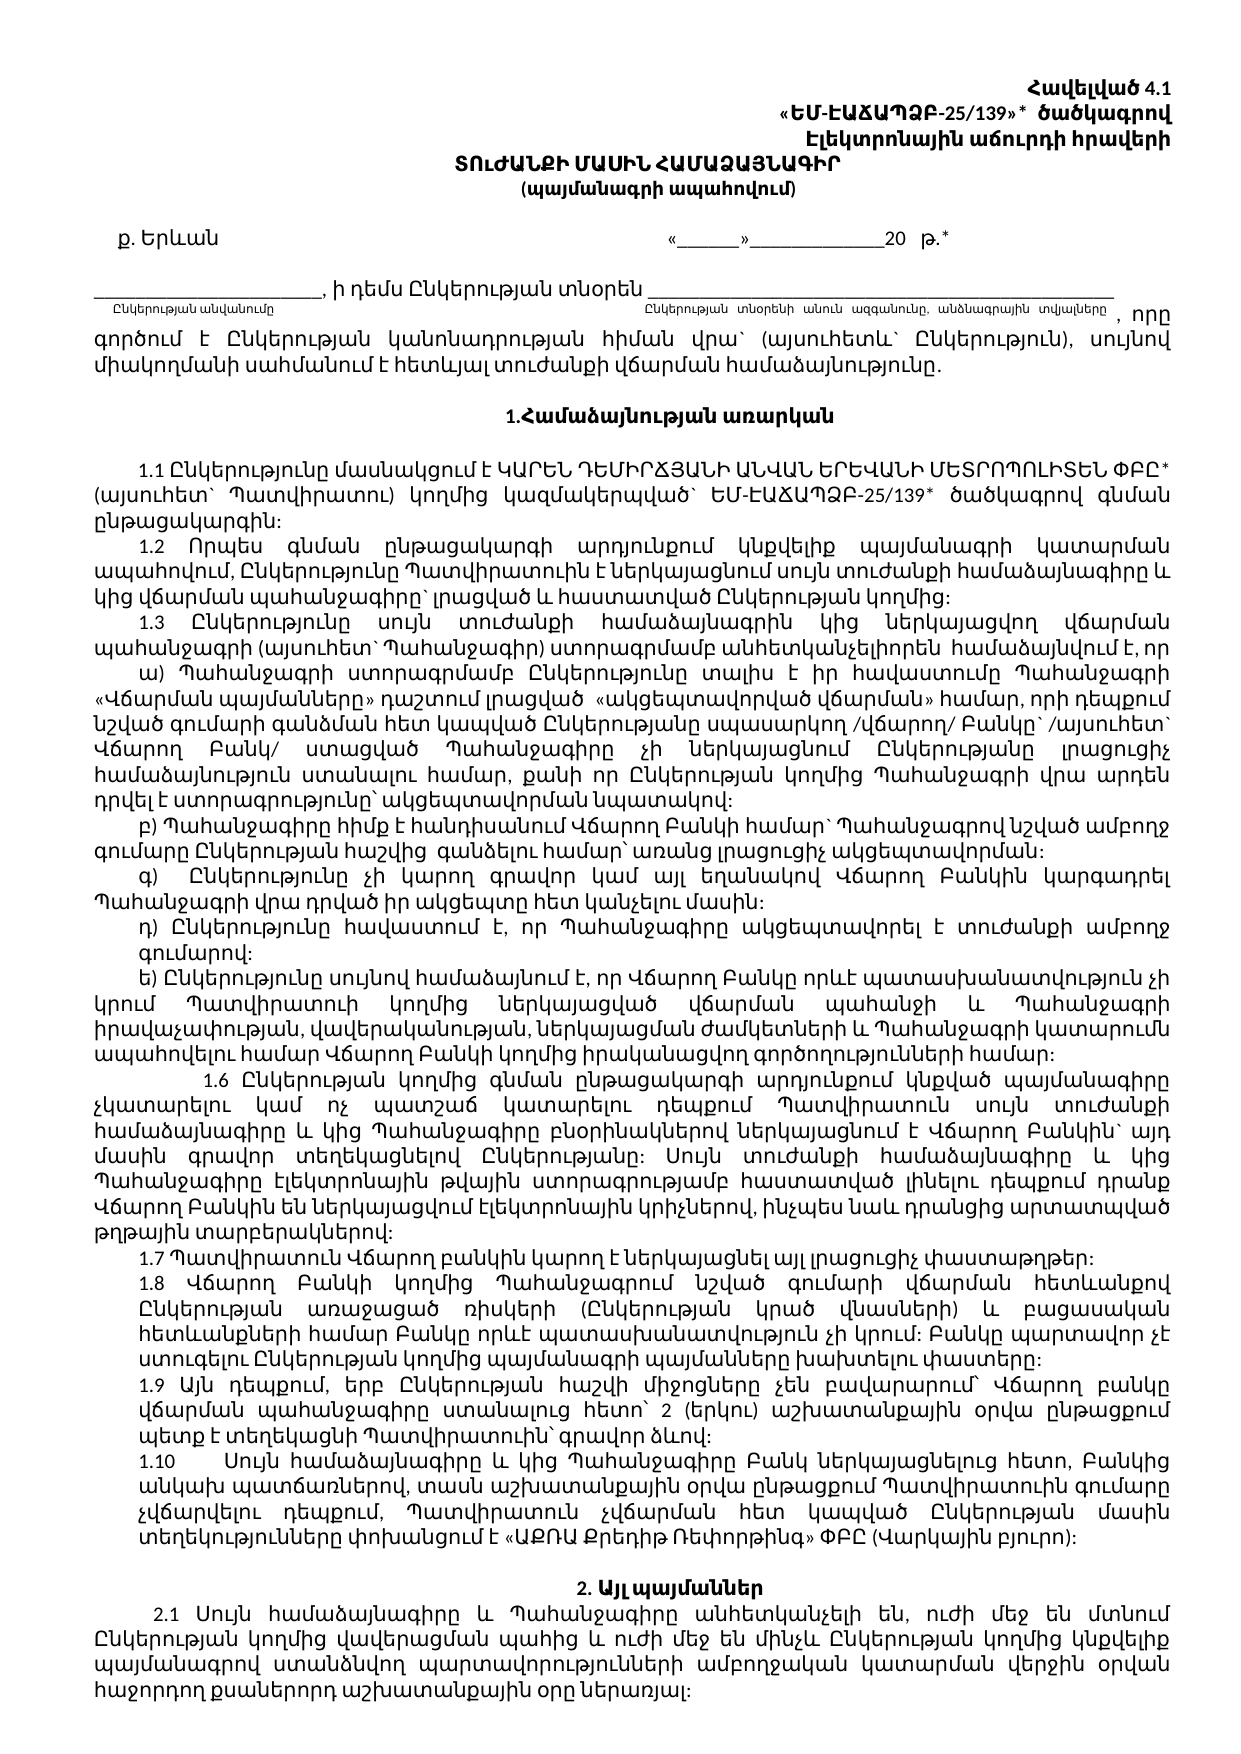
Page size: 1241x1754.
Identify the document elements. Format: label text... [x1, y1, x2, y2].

text 1.1 Ընկերությունը մասնակցում է ԿԱՐԵՆ ԴԵՄԻՐՃՅԱՆԻ ԱՆՎԱՆ ԵՐԵՎԱՆԻ ՄԵՏՐՈՊՈԼԻՏԵՆ ՓԲԸ* (այսուհետ` Պատվիրատու) կողմից կազմակերպված` ԵՄ-ԷԱՃԱՊՁԲ-25/139* ծածկագրով գնման ընթացակարգին: [94, 457, 1171, 533]
text ______________________, ի դեմս Ընկերության տնօրեն _____________________________________________ [94, 276, 1171, 301]
text 1.3 Ընկերությունը սույն տուժանքի համաձայնագրին կից ներկայացվող վճարման պահանջագրի (այսուհետ` Պահանջագիր) ստորագրմամբ անհետկանչելիորեն համաձայնվում է, որ [94, 609, 1171, 660]
text «ԵՄ-ԷԱՃԱՊՁԲ-25/139»* ծածկագրով [94, 100, 1171, 126]
text դ) Ընկերությունը հավաստում է, որ Պահանջագիրը ակցեպտավորել է տուժանքի ամբողջ գումարով: [138, 914, 1171, 965]
text ե) Ընկերությունը սույնով համաձայնում է, որ Վճարող Բանկը որևէ պատասխանատվություն չի կրում Պատվիրատուի կողմից ներկայացված վճարման պահանջի և Պահանջագրի իրավաչափության, վավերականության, ներկայացման ժամկետների և Պահանջագրի կատարումն ապահովելու համար Վճարող Բանկի կողմից իրականացվող գործողությունների համար: [94, 965, 1171, 1067]
text ա) Պահանջագրի ստորագրմամբ Ընկերությունը տալիս է իր հավաստումը Պահանջագրի «Վճարման պայմանները» դաշտում լրացված «ակցեպտավորված վճարման» համար, որի դեպքում նշված գումարի գանձման հետ կապված Ընկերությանը սպասարկող /վճարող/ Բանկը` /այսուհետ` Վճարող Բանկ/ ստացված Պահանջագիրը չի ներկայացնում Ընկերությանը լրացուցիչ համաձայնություն ստանալու համար, քանի որ Ընկերության կողմից Պահանջագրի վրա արդեն դրվել է ստորագրությունը՝ ակցեպտավորման նպատակով: [94, 660, 1171, 813]
text 1.6 Ընկերության կողմից գնման ընթացակարգի արդյունքում կնքված պայմանագիրը չկատարելու կամ ոչ պատշաճ կատարելու դեպքում Պատվիրատուն սույն տուժանքի համաձայնագիրը և կից Պահանջագիրը բնօրինակներով ներկայացնում է Վճարող Բանկին` այդ մասին գրավոր տեղեկացնելով Ընկերությանը: Սույն տուժանքի համաձայնագիրը և կից Պահանջագիրը էլեկտրոնային թվային ստորագրությամբ հաստատված լինելու դեպքում դրանք Վճարող Բանկին են ներկայացվում էլեկտրոնային կրիչներով, ինչպես նաև դրանցից արտատպված թղթային տարբերակներով: [94, 1067, 1171, 1245]
text 1.9 Այն դեպքում, երբ Ընկերության հաշվի միջոցները չեն բավարարում՝ Վճարող բանկը վճարման պահանջագիրը ստանալուց հետո՝ 2 (երկու) աշխատանքային օրվա ընթացքում պետք է տեղեկացնի Պատվիրատուին՝ գրավոր ձևով: [138, 1372, 1171, 1448]
text գ) Ընկերությունը չի կարող գրավոր կամ այլ եղանակով Վճարող Բանկին կարգադրել Պահանջագրի վրա դրված իր ակցեպտը հետ կանչելու մասին: [94, 864, 1171, 914]
text 1.7 Պատվիրատուն Վճարող բանկին կարող է ներկայացնել այլ լրացուցիչ փաստաթղթեր: [138, 1245, 1171, 1270]
text (պայմանագրի ապահովում) [94, 177, 1171, 199]
text Էլեկտրոնային աճուրդի հրավերի [94, 126, 1171, 151]
text ք. Երևան «______»_____________20 թ.* [94, 225, 1171, 250]
text 1.2 Որպես գնման ընթացակարգի արդյունքում կնքվելիք պայմանագրի կատարման ապահովում, Ընկերությունը Պատվիրատուին է ներկայացնում սույն տուժանքի համաձայնագիրը և կից վճարման պահանջագիրը` լրացված և հաստատված Ընկերության կողմից: [94, 533, 1171, 609]
text բ) Պահանջագիրը հիմք է հանդիսանում Վճարող Բանկի համար` Պահանջագրով նշված ամբողջ գումարը Ընկերության հաշվից գանձելու համար՝ առանց լրացուցիչ ակցեպտավորման: [94, 813, 1171, 864]
text 1.10 Սույն համաձայնագիրը և կից Պահանջագիրը Բանկ ներկայացնելուց հետո, Բանկից անկախ պատճառներով, տասն աշխատանքային օրվա ընթացքում Պատվիրատուին գումարը չվճարվելու դեպքում, Պատվիրատուն չվճարման հետ կապված Ընկերության մասին տեղեկությունները փոխանցում է «ԱՔՌԱ Քրեդիթ Ռեփորթինգ» ՓԲԸ (Վարկային բյուրո): [138, 1448, 1171, 1550]
text 2.1 Սույն համաձայնագիրը և Պահանջագիրը անհետկանչելի են, ուժի մեջ են մտնում Ընկերության կողմից վավերացման պահից և ուժի մեջ են մինչև Ընկերության կողմից կնքվելիք պայմանագրով ստանձնվող պարտավորությունների ամբողջական կատարման վերջին օրվան հաջորդող քսաներորդ աշխատանքային օրը ներառյալ: [94, 1601, 1171, 1702]
text Հավելված 4.1 [94, 75, 1171, 100]
text 2. Այլ պայմաններ [169, 1575, 1171, 1601]
text Ընկերության անվանումը Ընկերության տնօրենի անուն ազգանունը, անձնագրային տվյալները , որը գործում է Ընկերության կանոնադրության հիման վրա` (այսուհետև` Ընկերություն), սույնով միակողմանի սահմանում է հետևյալ տուժանքի վճարման համաձայնությունը. [94, 301, 1171, 377]
text 1.8 Վճարող Բանկի կողմից Պահանջագրում նշված գումարի վճարման հետևանքով Ընկերության առաջացած ռիսկերի (Ընկերության կրած վնասների) և բացասական հետևանքների համար Բանկը որևէ պատասխանատվություն չի կրում: Բանկը պարտավոր չէ ստուգելու Ընկերության կողմից պայմանագրի պայմանները խախտելու փաստերը: [138, 1270, 1171, 1372]
text ՏՈւԺԱՆՔԻ ՄԱՍԻՆ ՀԱՄԱՁԱՅՆԱԳԻՐ [94, 151, 1171, 177]
text 1.Համաձայնության առարկան [169, 403, 1171, 428]
